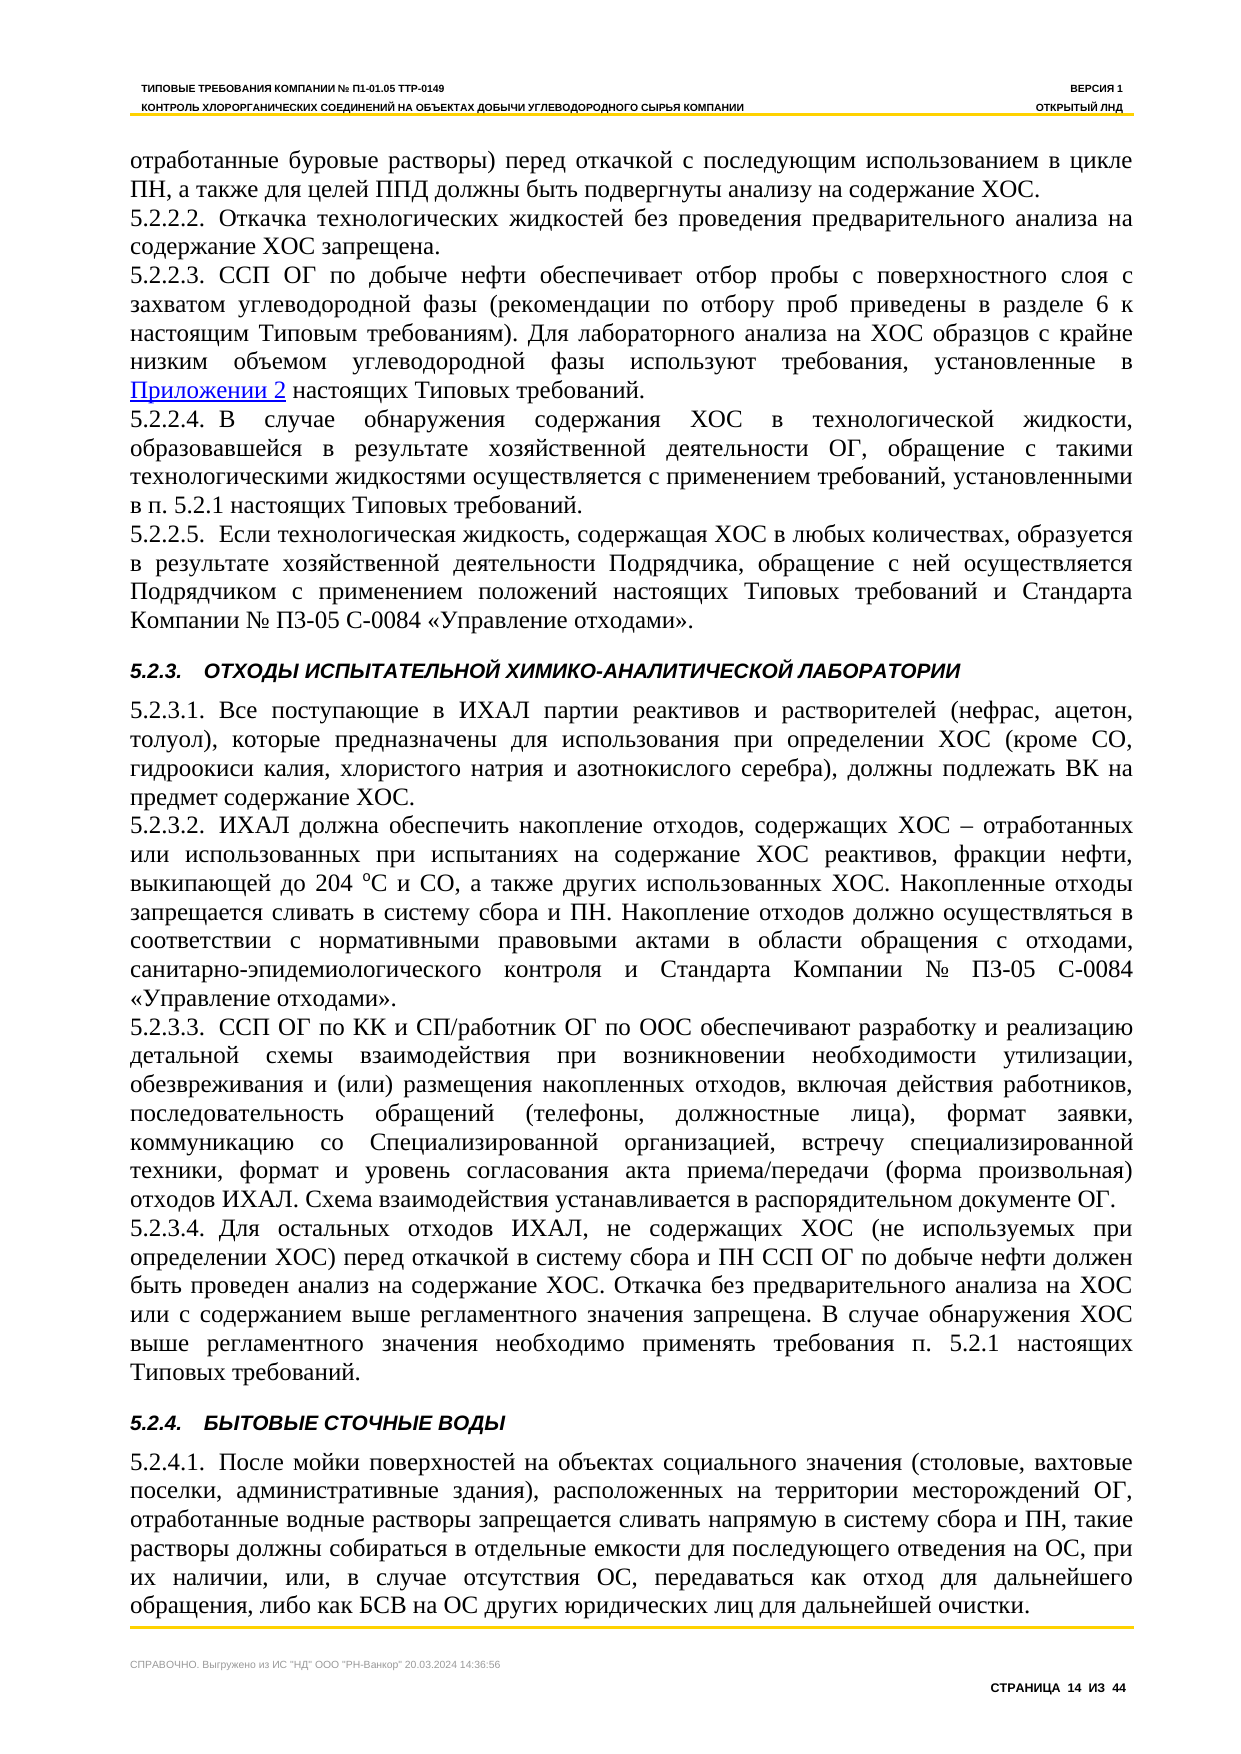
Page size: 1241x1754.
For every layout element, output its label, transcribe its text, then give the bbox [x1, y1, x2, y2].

list БЫТОВЫЕ СТОЧНЫЕ ВОДЫ [130, 1410, 1134, 1434]
list ИХАЛ должна обеспечить накопление отходов, содержащих ХОС – отработанных или использованных при испытаниях на содержание ХОС реактивов, фракции нефти, выкипающей до 204 oС и СО, а также других использованных ХОС. Накопленные отходы запрещается сливать в систему сбора и ПН. Накопление отходов должно осуществляться в соответствии с нормативными правовыми актами в области обращения с отходами, санитарно-эпидемиологического контроля и Стандарта Компании № П3-05 С-0084 «Управление отходами». [130, 810, 1134, 1012]
list ССП ОГ по добыче нефти обеспечивает отбор пробы с поверхностного слоя с захватом углеводородной фазы (рекомендации по отбору проб приведены в разделе 6 к настоящим Типовым требованиям). Для лабораторного анализа на ХОС образцов с крайне низким объемом углеводородной фазы используют требования, установленные в Приложении 2 настоящих Типовых требований. [130, 260, 1134, 404]
list Для остальных отходов ИХАЛ, не содержащих ХОС (не используемых при определении ХОС) перед откачкой в систему сбора и ПН ССП ОГ по добыче нефти должен быть проведен анализ на содержание ХОС. Откачка без предварительного анализа на ХОС или с содержанием выше регламентного значения запрещена. В случае обнаружения ХОС выше регламентного значения необходимо применять требования п. 5.2.1 настоящих Типовых требований. [130, 1213, 1134, 1385]
list ОТХОДЫ ИСПЫТАТЕЛЬНОЙ ХИМИКО-АНАЛИТИЧЕСКОЙ ЛАБОРАТОРИИ [130, 659, 1134, 683]
list После мойки поверхностей на объектах социального значения (столовые, вахтовые поселки, административные здания), расположенных на территории месторождений ОГ, отработанные водные растворы запрещается сливать напрямую в систему сбора и ПН, такие растворы должны собираться в отдельные емкости для последующего отведения на ОС, при их наличии, или, в случае отсутствия ОС, передаваться как отход для дальнейшего обращения, либо как БСВ на ОС других юридических лиц для дальнейшей очистки. [130, 1447, 1134, 1619]
list ССП ОГ по КК и СП/работник ОГ по ООС обеспечивают разработку и реализацию детальной схемы взаимодействия при возникновении необходимости утилизации, обезвреживания и (или) размещения накопленных отходов, включая действия работников, последовательность обращений (телефоны, должностные лица), формат заявки, коммуникацию со Специализированной организацией, встречу специализированной техники, формат и уровень согласования акта приема/передачи (форма произвольная) отходов ИХАЛ. Схема взаимодействия устанавливается в распорядительном документе ОГ. [130, 1012, 1134, 1213]
list Все поступающие в ИХАЛ партии реактивов и растворителей (нефрас, ацетон, толуол), которые предназначены для использования при определении ХОС (кроме СО, гидроокиси калия, хлористого натрия и азотнокислого серебра), должны подлежать ВК на предмет содержание ХОС. [130, 695, 1134, 810]
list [130, 145, 1134, 203]
list Если технологическая жидкость, содержащая ХОС в любых количествах, образуется в результате хозяйственной деятельности Подрядчика, обращение с ней осуществляется Подрядчиком с применением положений настоящих Типовых требований и Стандарта Компании № П3-05 С-0084 «Управление отходами». [130, 519, 1134, 634]
list Откачка технологических жидкостей без проведения предварительного анализа на содержание ХОС запрещена. [130, 203, 1134, 260]
list В случае обнаружения содержания ХОС в технологической жидкости, образовавшейся в результате хозяйственной деятельности ОГ, обращение с такими технологическими жидкостями осуществляется с применением требований, установленными в п. 5.2.1 настоящих Типовых требований. [130, 404, 1134, 519]
